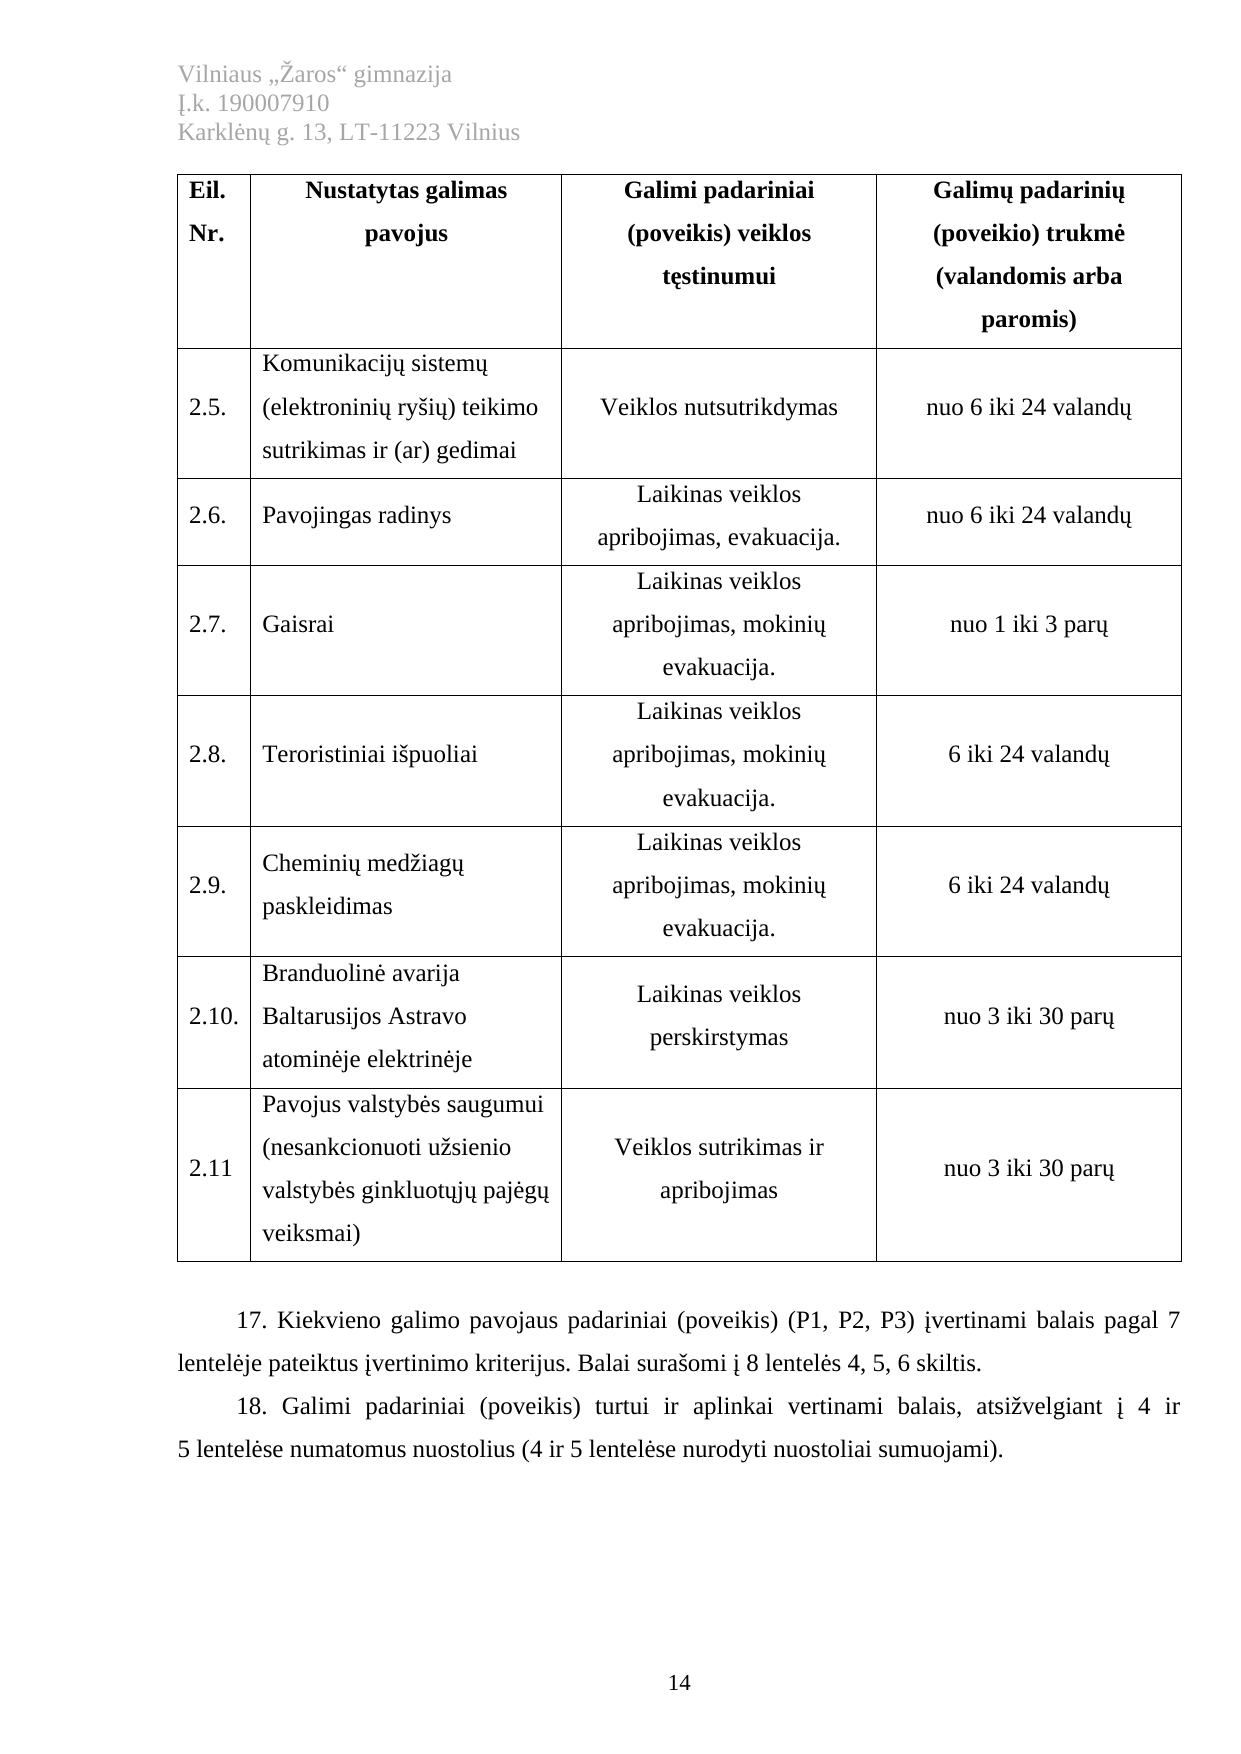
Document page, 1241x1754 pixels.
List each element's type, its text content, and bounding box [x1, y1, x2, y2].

table_cell nuo 6 iki 24 valandų [877, 349, 1181, 478]
table_cell 2.9. [178, 827, 250, 956]
table_cell 2.7. [178, 566, 250, 695]
table_cell nuo 3 iki 30 parų [877, 957, 1181, 1088]
table_cell Laikinas veiklos apribojimas, evakuacija. [562, 479, 876, 565]
text 17. Kiekvieno galimo pavojaus padariniai (poveikis) (P1, P2, P3) įvertinami balais pagal 7 lentelėje pateiktus įvertinimo kriterijus. Balai surašomi į 8 lentelės 4, 5, 6 skiltis. [177, 1305, 1181, 1377]
table_cell 2.5. [178, 349, 250, 478]
table_cell Cheminių medžiagų paskleidimas [251, 827, 561, 956]
table_cell nuo 3 iki 30 parų [877, 1089, 1181, 1261]
table_cell 2.11 [178, 1089, 250, 1261]
table_header Eil. Nr. [178, 175, 250, 347]
table_cell nuo 1 iki 3 parų [877, 566, 1181, 695]
table_cell 2.10. [178, 957, 250, 1088]
table_cell Pavojus valstybės saugumui (nesankcionuoti užsienio valstybės ginkluotųjų pajėgų veiksmai) [251, 1089, 561, 1261]
table_cell nuo 6 iki 24 valandų [877, 479, 1181, 565]
table_cell Gaisrai [251, 566, 561, 695]
table_header Galimų padarinių (poveikio) trukmė (valandomis arba paromis) [877, 175, 1181, 347]
table_cell Teroristiniai išpuoliai [251, 696, 561, 826]
table_cell Komunikacijų sistemų (elektroninių ryšių) teikimo sutrikimas ir (ar) gedimai [251, 349, 561, 478]
text . Galimi padariniai (poveikis) turtui ir aplinkai vertinami balais, atsižvelgiant į 4 ir 5 lentelėse numatomus nuostolius (4 ir 5 lentelėse nurodyti nuostoliai sumuojami). [177, 1391, 1181, 1463]
table_cell Laikinas veiklos apribojimas, mokinių evakuacija. [562, 696, 876, 826]
table_cell 2.8. [178, 696, 250, 826]
table_cell Branduolinė avarija Baltarusijos Astravo atominėje elektrinėje [251, 957, 561, 1088]
table_cell 2.6. [178, 479, 250, 565]
table_header Galimi padariniai (poveikis) veiklos tęstinumui [562, 175, 876, 347]
table_cell Veiklos nutsutrikdymas [562, 349, 876, 478]
table_cell 6 iki 24 valandų [877, 696, 1181, 826]
table_cell Veiklos sutrikimas ir apribojimas [562, 1089, 876, 1261]
table_header Nustatytas galimas pavojus [251, 175, 561, 347]
table_cell Laikinas veiklos apribojimas, mokinių evakuacija. [562, 827, 876, 956]
table_cell 6 iki 24 valandų [877, 827, 1181, 956]
table_cell Pavojingas radinys [251, 479, 561, 565]
table_cell Laikinas veiklos apribojimas, mokinių evakuacija. [562, 566, 876, 695]
table_cell Laikinas veiklos perskirstymas [562, 957, 876, 1088]
